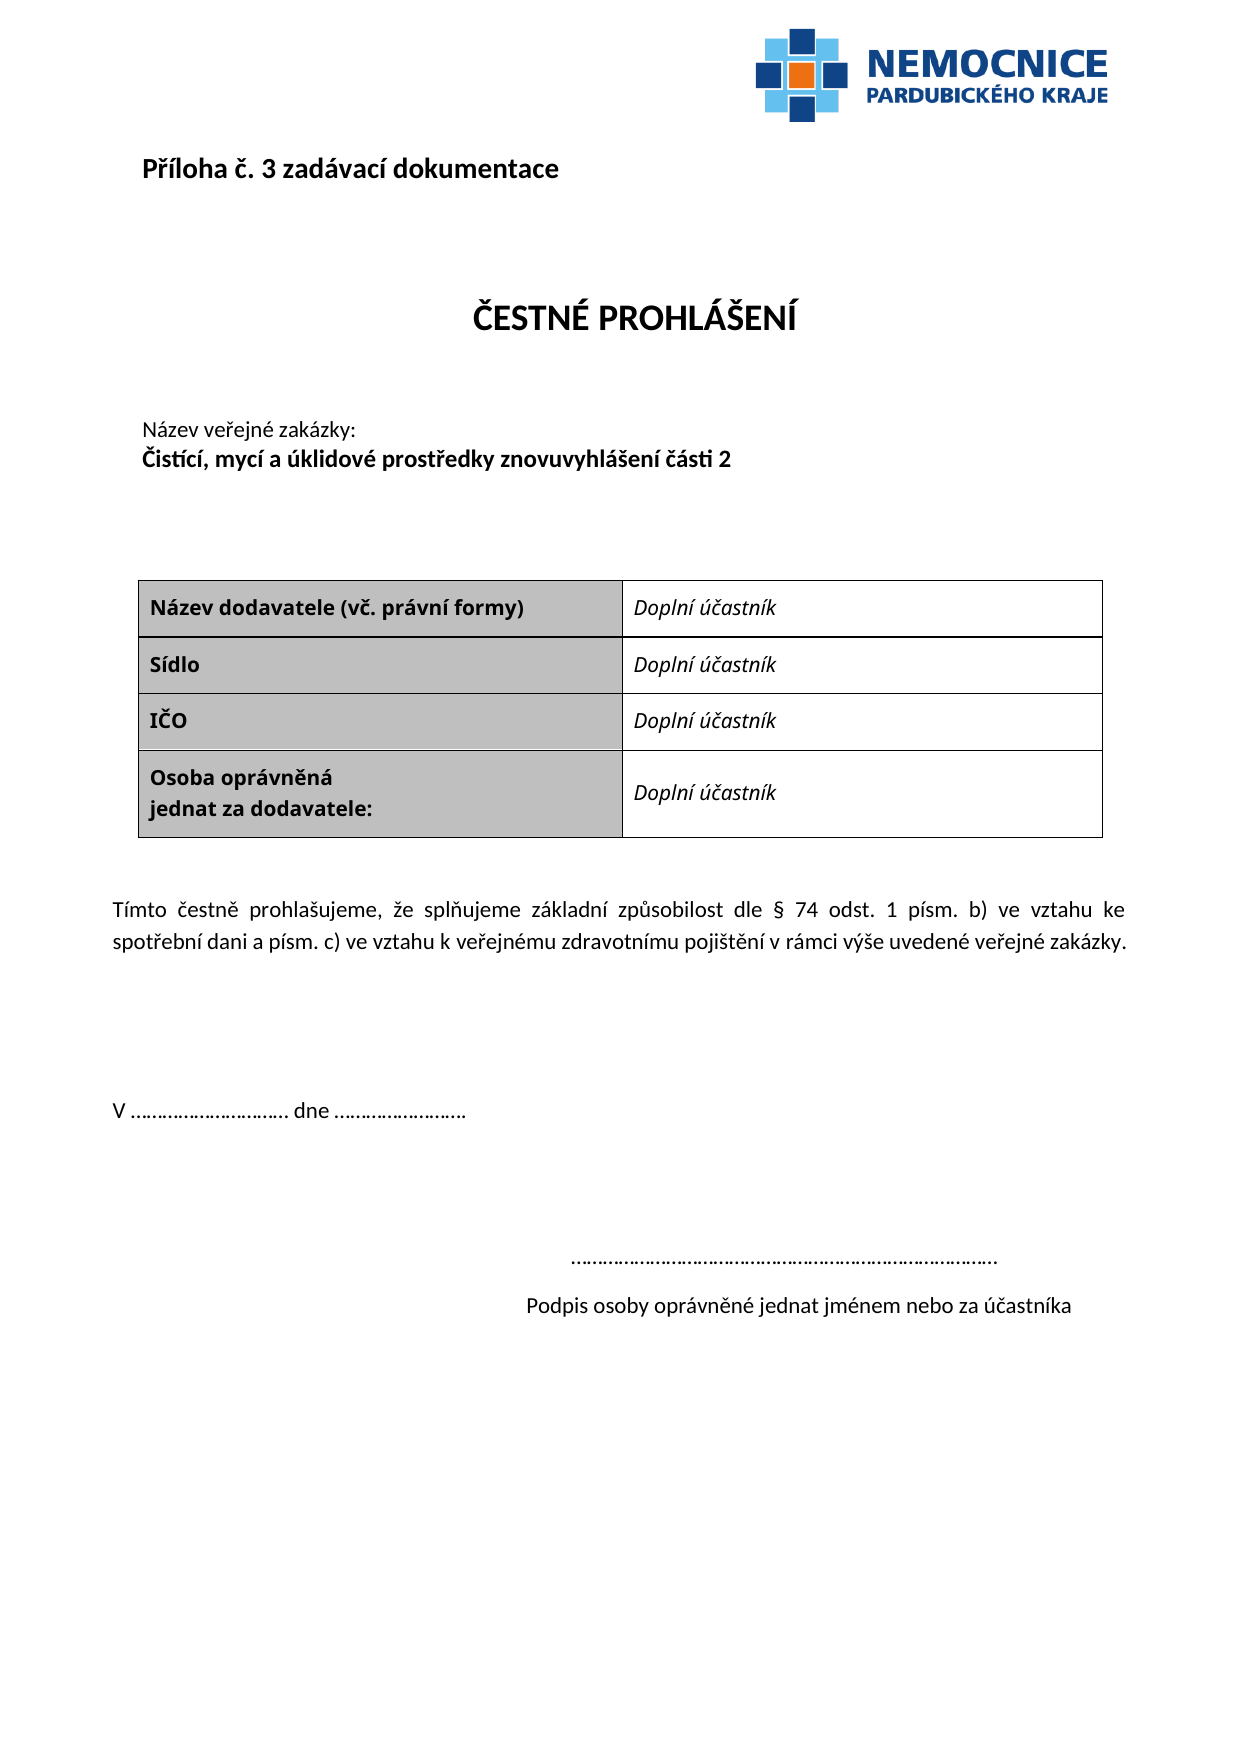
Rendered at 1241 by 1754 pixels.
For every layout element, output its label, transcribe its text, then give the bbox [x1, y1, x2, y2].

text ČESTNÉ PROHLÁŠENÍ [142, 294, 1128, 339]
text Čistící, mycí a úklidové prostředky znovuvyhlášení části 2 [142, 443, 1128, 473]
text Název veřejné zakázky: [112, 415, 1128, 443]
text Podpis osoby oprávněné jednat jménem nebo za účastníka [112, 1291, 1128, 1319]
table_cell IČO [139, 694, 622, 749]
text Tímto čestně prohlašujeme, že splňujeme základní způsobilost dle § 74 odst. 1 písm. b) ve vztahu ke spotřební dani a písm. c) ve vztahu k veřejnému zdravotnímu pojištění v rámci výše uvedené veřejné zakázky. [112, 895, 1128, 955]
table_cell Osoba oprávněná jednat za dodavatele: [139, 751, 622, 837]
table_cell Doplní účastník [623, 694, 1102, 749]
text V ………………………… dne ……………………. [112, 1096, 1128, 1124]
table_cell Doplní účastník [623, 751, 1102, 837]
text Příloha č. 3 zadávací dokumentace [142, 150, 1128, 186]
text ……………………………………………………………………… [112, 1242, 1128, 1271]
table_header Název dodavatele (vč. právní formy) [139, 581, 622, 636]
table_cell Sídlo [139, 638, 622, 693]
table_cell Doplní účastník [623, 638, 1102, 693]
picture [754, 27, 1108, 123]
table_header Doplní účastník [623, 581, 1102, 636]
